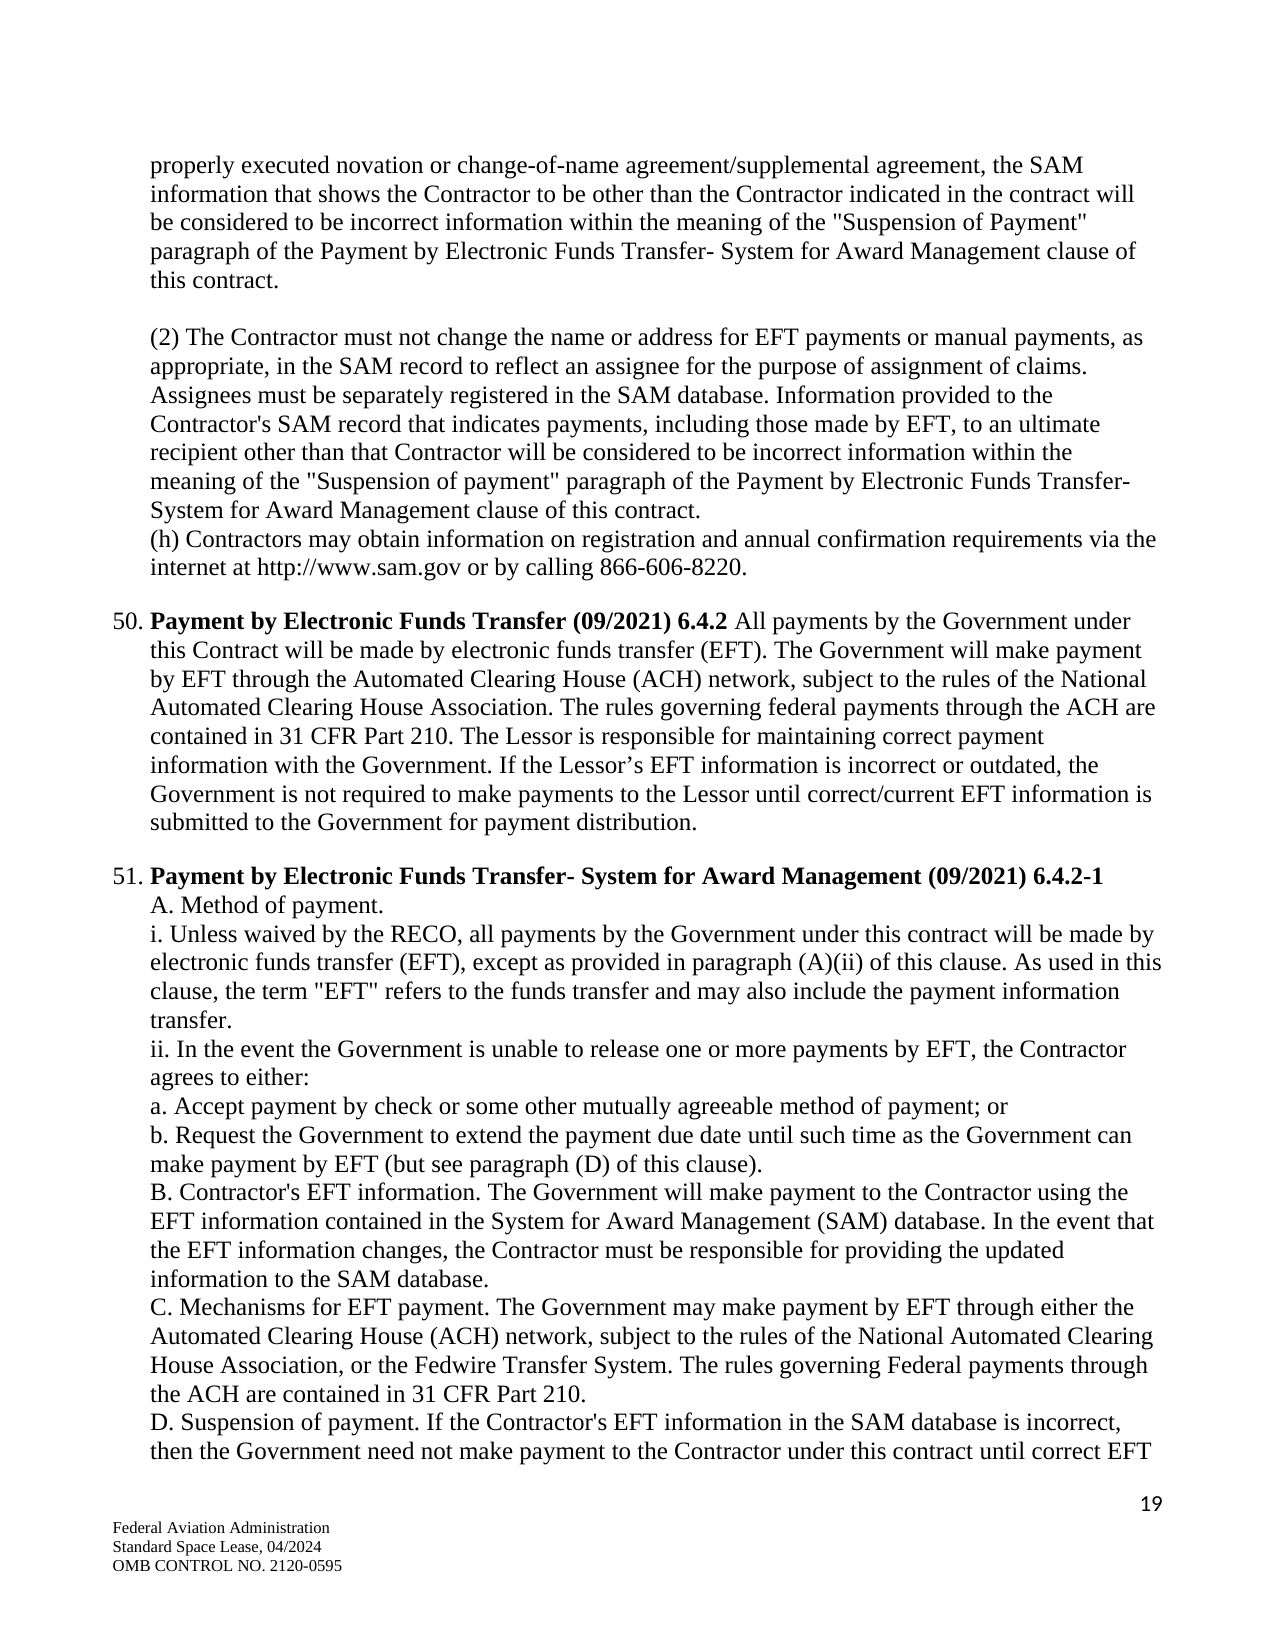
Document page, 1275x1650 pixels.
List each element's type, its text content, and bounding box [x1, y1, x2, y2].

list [112, 861, 1162, 1465]
list Payment by Electronic Funds Transfer (09/2021) 6.4.2 Insert in all leases and easements where the FAA is paying rent or one-time costs and the vendor has been granted a waiver of SAM. Must be used in conjunction with 6.4.1 System for Award Management - Real Property (SAM Waiver). NOTE: If the vendor is registered in SAM, use clause 6.4.2-1 Payment by Electronic Funds Transfer- System for Award Management and REMOVE this clause. All payments by the Government under this Contract will be made by electronic funds transfer (EFT). The Government will make payment by EFT through the Automated Clearing House (ACH) network, subject to the rules of the National Automated Clearing House Association. The rules governing federal payments through the ACH are contained in 31 CFR Part 210. The Lessor is responsible for maintaining correct payment information with the Government. If the Lessor’s EFT information is incorrect or outdated, the Government is not required to make payments to the Lessor until correct/current EFT information is submitted to the Government for payment distribution. [112, 606, 1162, 836]
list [112, 150, 1162, 581]
